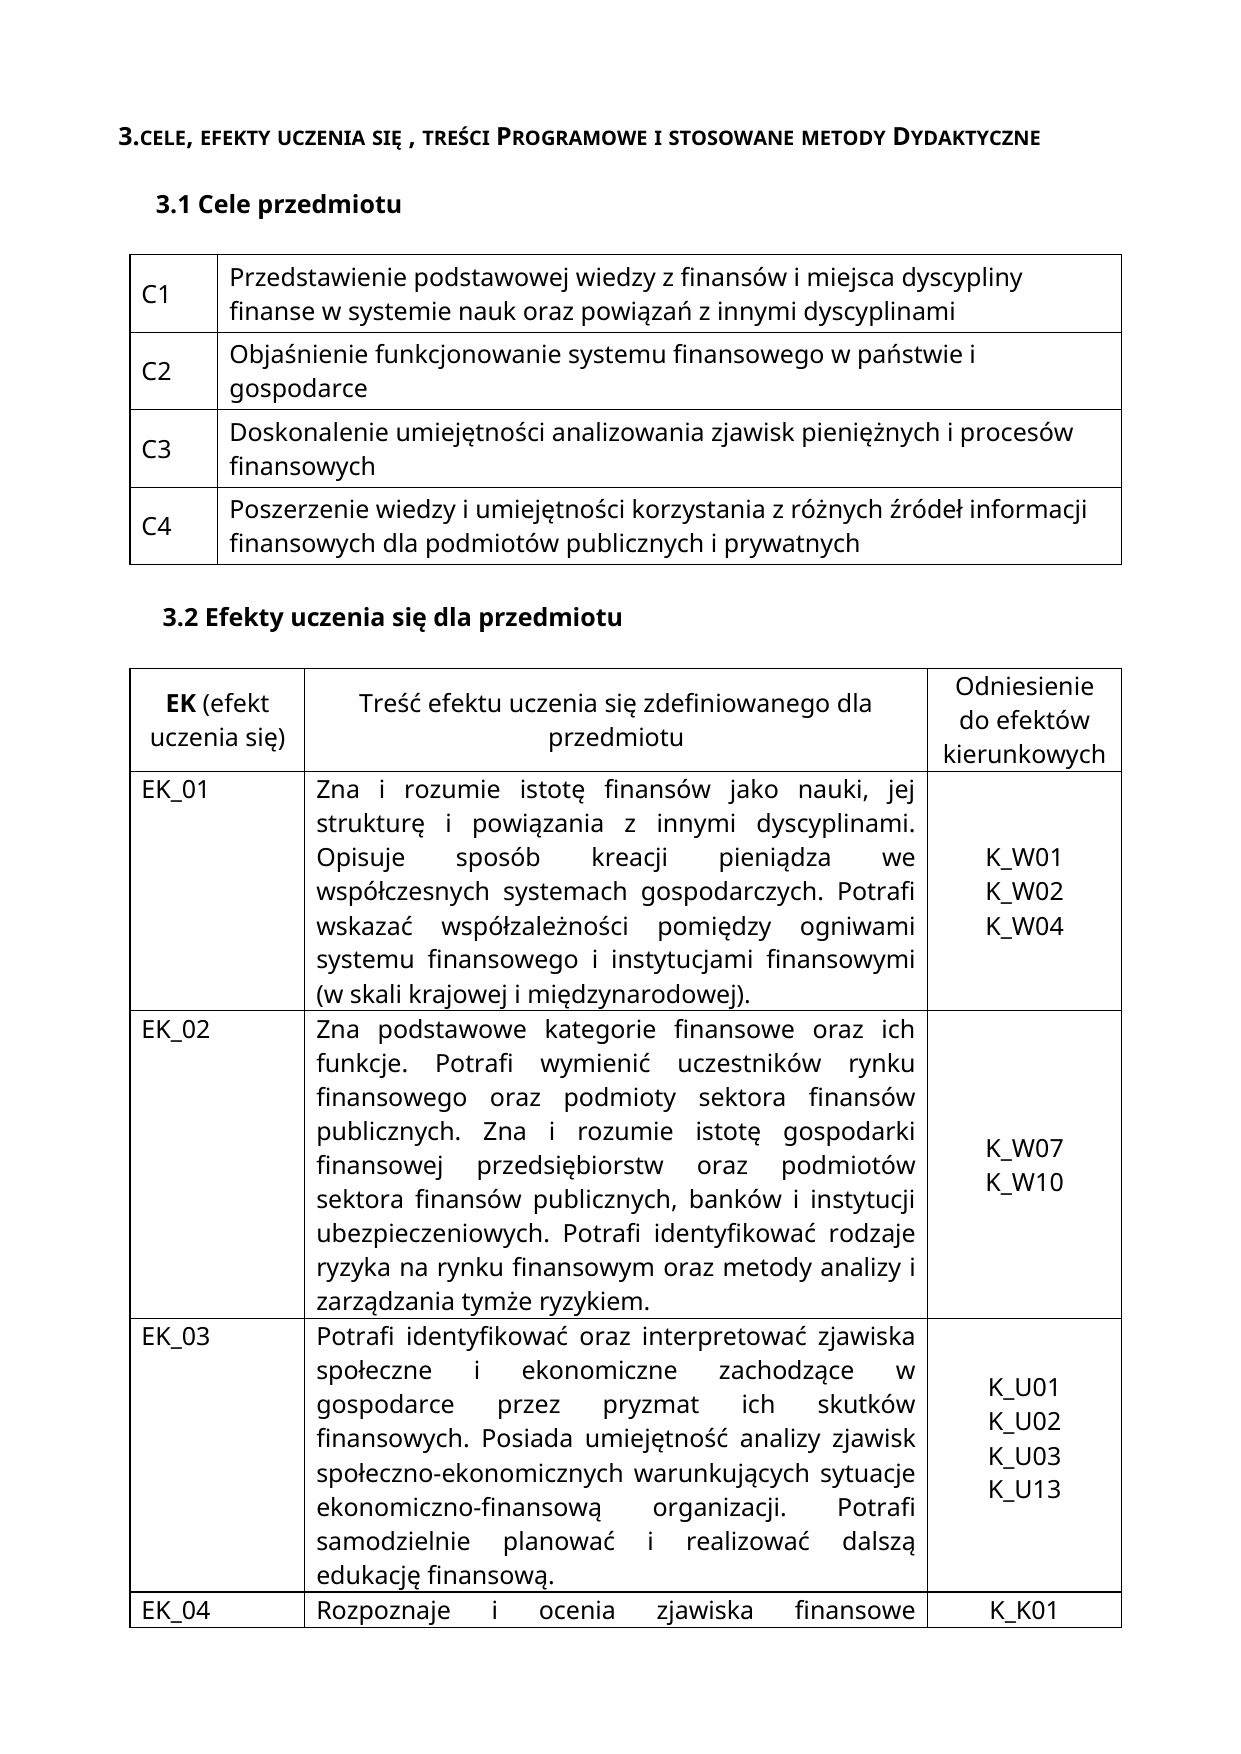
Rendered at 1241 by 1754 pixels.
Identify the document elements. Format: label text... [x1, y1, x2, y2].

table_cell EK_02 [131, 1011, 304, 1318]
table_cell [305, 1593, 927, 1627]
table_cell K_W07 K_W10 [928, 1011, 1121, 1318]
table_cell K_U01 K_U02 K_U03 K_U13 [928, 1319, 1121, 1591]
table_cell C3 [131, 410, 217, 487]
table_cell EK_04 [131, 1593, 304, 1627]
text 3.2 Efekty uczenia się dla przedmiotu [162, 599, 1122, 633]
table_cell K_W01 K_W02 K_W04 [928, 772, 1121, 1010]
table_header C1 [131, 255, 217, 332]
table_cell Poszerzenie wiedzy i umiejętności korzystania z różnych źródeł informacji finansowych dla podmiotów publicznych i prywatnych [218, 488, 1121, 564]
table_header Przedstawienie podstawowej wiedzy z finansów i miejsca dyscypliny finanse w systemie nauk oraz powiązań z innymi dyscyplinami [218, 255, 1121, 332]
table_header EK (efekt uczenia się) [131, 669, 304, 771]
table_cell Zna podstawowe kategorie finansowe oraz ich funkcje. Potrafi wymienić uczestników rynku finansowego oraz podmioty sektora finansów publicznych. Zna i rozumie istotę gospodarki finansowej przedsiębiorstw oraz podmiotów sektora finansów publicznych, banków i instytucji ubezpieczeniowych. Potrafi identyfikować rodzaje ryzyka na rynku finansowym oraz metody analizy i zarządzania tymże ryzykiem. [305, 1011, 927, 1318]
table_cell K_K01 K_K03 K_K06 [928, 1593, 1121, 1627]
table_cell Objaśnienie funkcjonowanie systemu finansowego w państwie i gospodarce [218, 333, 1121, 409]
table_cell C4 [131, 488, 217, 564]
table_cell EK_03 [131, 1319, 304, 1591]
text 3.cele, efekty uczenia się , treści Programowe i stosowane metody Dydaktyczne [118, 118, 1122, 152]
table_cell Potrafi identyfikować oraz interpretować zjawiska społeczne i ekonomiczne zachodzące w gospodarce przez pryzmat ich skutków finansowych. Posiada umiejętność analizy zjawisk społeczno-ekonomicznych warunkujących sytuacje ekonomiczno-finansową organizacji. Potrafi samodzielnie planować i realizować dalszą edukację finansową. [305, 1319, 927, 1591]
table_header Treść efektu uczenia się zdefiniowanego dla przedmiotu [305, 669, 927, 771]
table_cell C2 [131, 333, 217, 409]
table_cell Doskonalenie umiejętności analizowania zjawisk pieniężnych i procesów finansowych [218, 410, 1121, 487]
table_cell EK_01 [131, 772, 304, 1010]
table_header Odniesienie do efektów kierunkowych [928, 669, 1121, 771]
table_cell Zna i rozumie istotę finansów jako nauki, jej strukturę i powiązania z innymi dyscyplinami. Opisuje sposób kreacji pieniądza we współczesnych systemach gospodarczych. Potrafi wskazać współzależności pomiędzy ogniwami systemu finansowego i instytucjami finansowymi (w skali krajowej i międzynarodowej). [305, 772, 927, 1010]
text 3.1 Cele przedmiotu [156, 186, 1122, 220]
